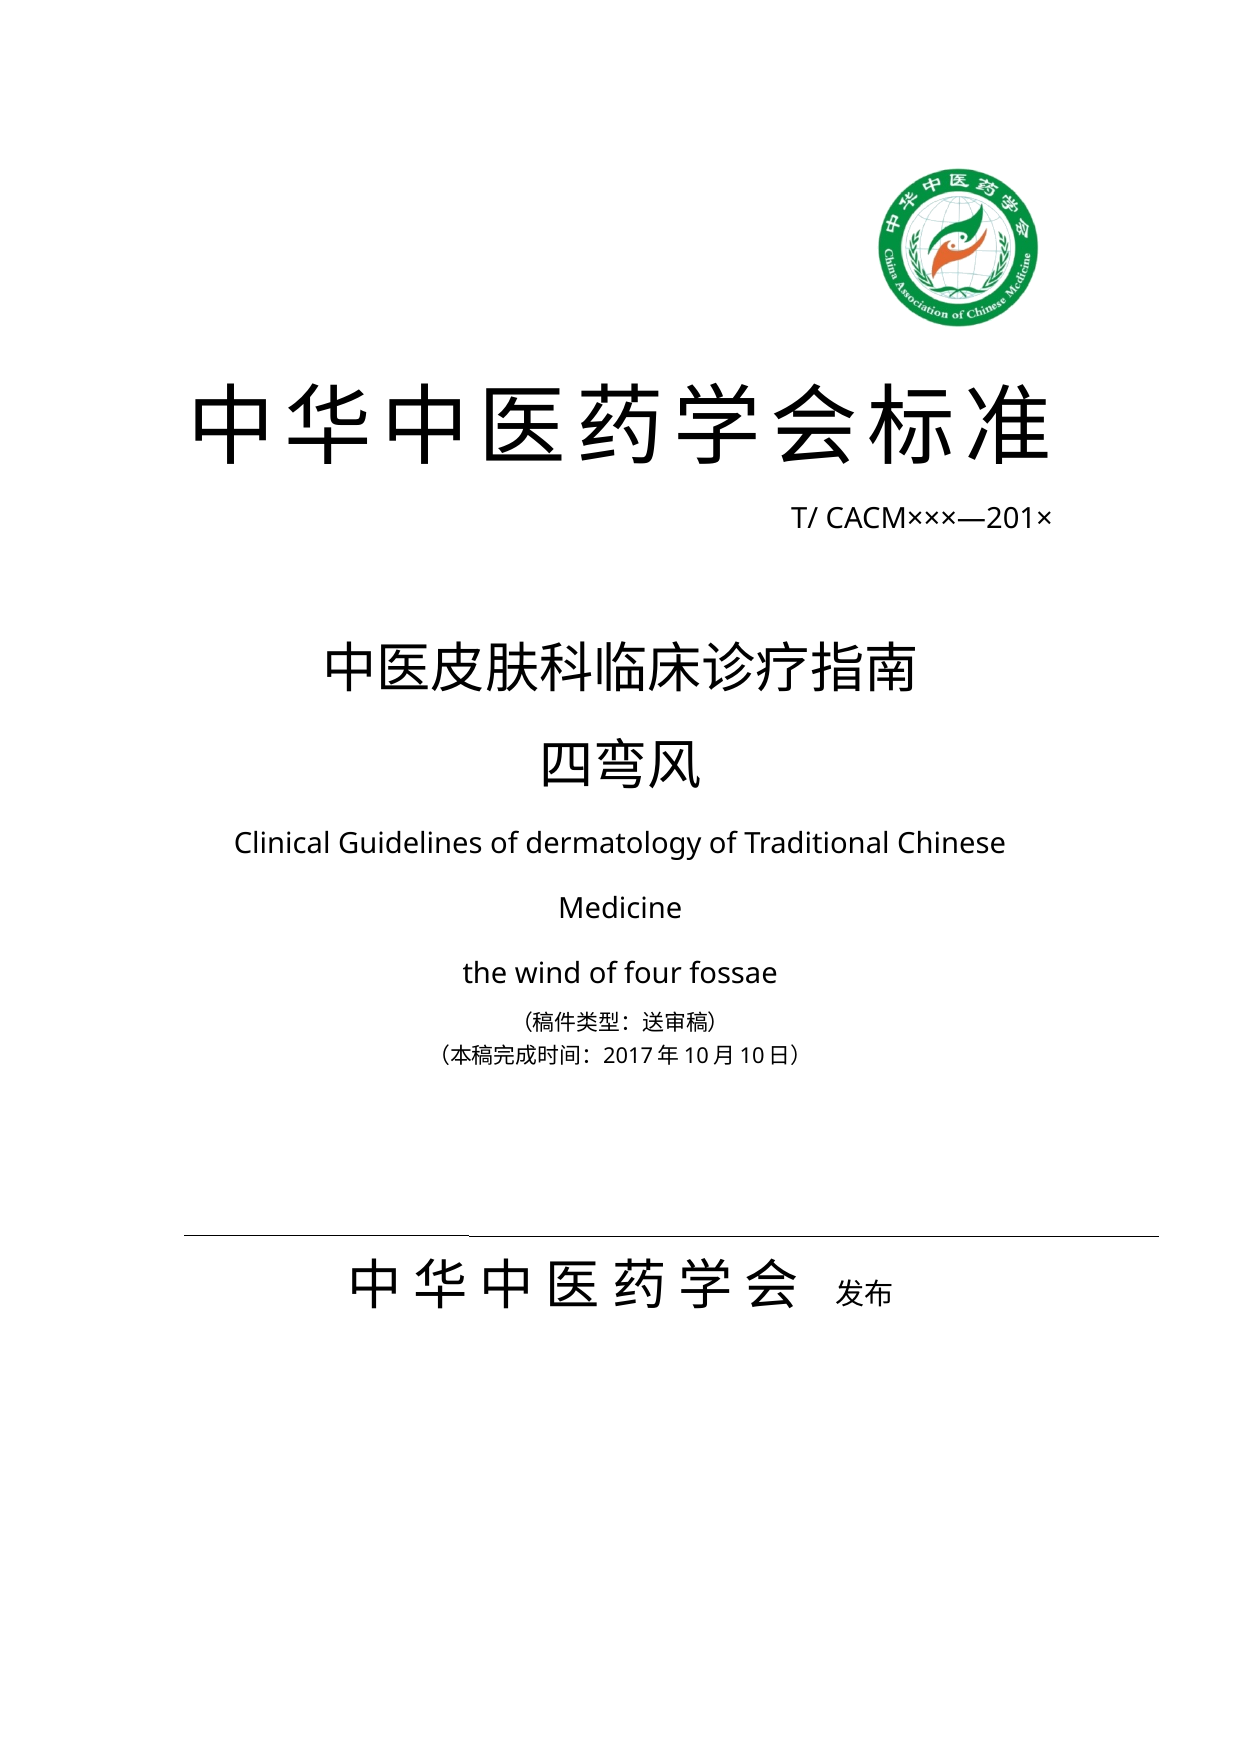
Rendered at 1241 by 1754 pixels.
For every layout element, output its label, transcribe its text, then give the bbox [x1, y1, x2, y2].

text Clinical Guidelines of dermatology of Traditional Chinese Medicine [187, 810, 1053, 940]
text 中 华 中 医 药 学 会 发布 [187, 1232, 1053, 1330]
picture [868, 159, 1046, 332]
text 中华中医药学会标准 [187, 355, 1053, 485]
text T/ CACM×××—201× [187, 485, 1053, 550]
text （稿件类型：送审稿） [187, 1005, 1053, 1037]
text 四弯风 [187, 712, 1053, 810]
text 中医皮肤科临床诊疗指南 [187, 615, 1053, 712]
text （本稿完成时间：2017年10月10日） [187, 1037, 1053, 1070]
text the wind of four fossae [187, 940, 1053, 1005]
